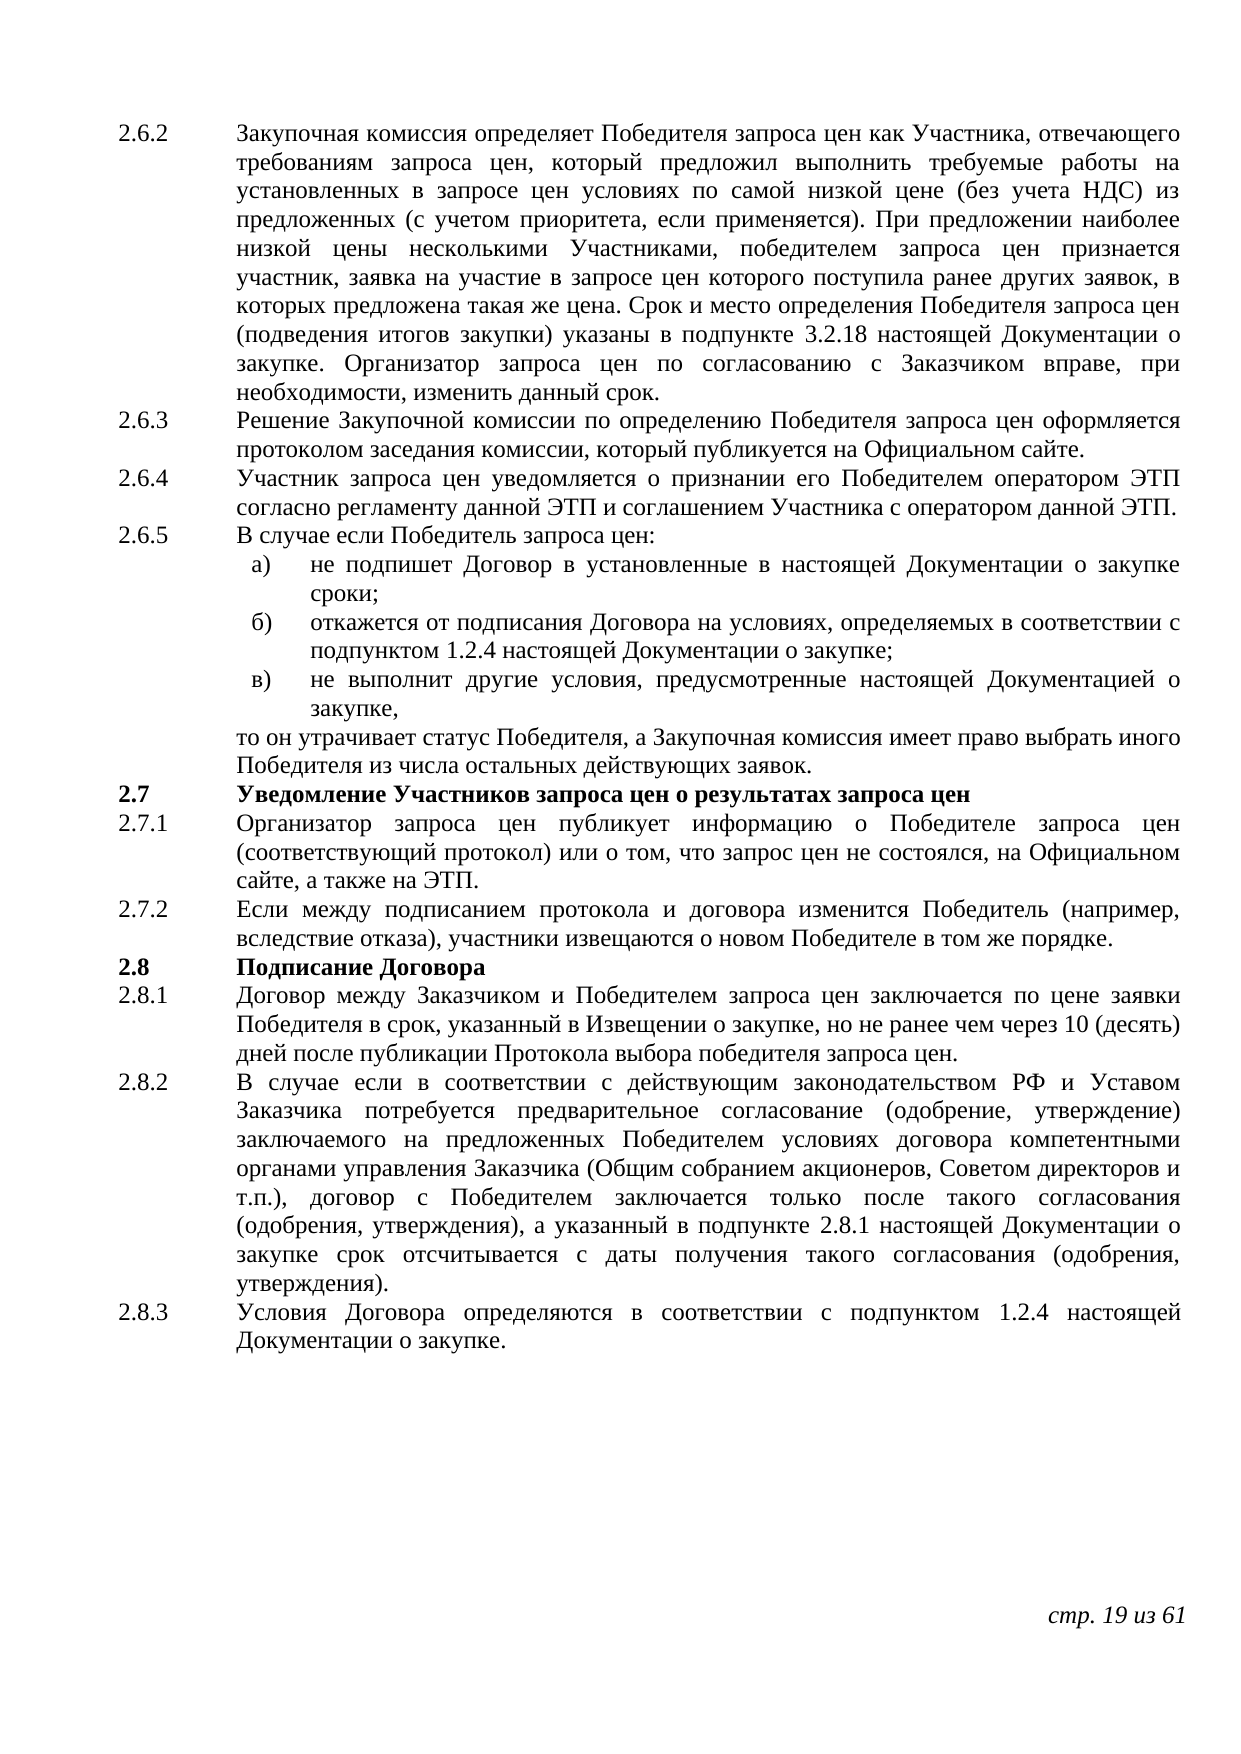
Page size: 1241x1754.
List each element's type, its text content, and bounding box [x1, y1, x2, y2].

subtitle Уведомление Участников запроса цен о результатах запроса цен [118, 779, 1181, 808]
text В случае если Победитель запроса цен: [118, 521, 1181, 549]
text не выполнит другие условия, предусмотренные настоящей Документацией о закупке, [251, 664, 1181, 722]
text Договор между Заказчиком и Победителем запроса цен заключается по цене заявки Победителя в срок, указанный в Извещении о закупке, но не ранее чем через 10 (десять) дней после публикации Протокола выбора победителя запроса цен. [118, 981, 1181, 1067]
text Условия Договора определяются в соответствии с подпунктом 1.2.4 настоящей Документации о закупке. [118, 1297, 1181, 1354]
text Организатор запроса цен публикует информацию о Победителе запроса цен (соответствующий протокол) или о том, что запрос цен не состоялся, на Официальном сайте, а также на ЭТП. [118, 808, 1181, 894]
text Участник запроса цен уведомляется о признании его Победителем оператором ЭТП согласно регламенту данной ЭТП и соглашением Участника с оператором данной ЭТП. [118, 463, 1181, 521]
text то он утрачивает статус Победителя, а Закупочная комиссия имеет право выбрать иного Победителя из числа остальных действующих заявок. [236, 722, 1181, 779]
text В случае если в соответствии с действующим законодательством РФ и Уставом Заказчика потребуется предварительное согласование (одобрение, утверждение) заключаемого на предложенных Победителем условиях договора компетентными органами управления Заказчика (Общим собранием акционеров, Советом директоров и т.п.), договор с Победителем заключается только после такого согласования (одобрения, утверждения), а указанный в подпункте 2.8.1 настоящей Документации о закупке срок отсчитывается с даты получения такого согласования (одобрения, утверждения). [118, 1067, 1181, 1297]
subtitle Подписание Договора [118, 952, 1181, 981]
text откажется от подписания Договора на условиях, определяемых в соответствии с подпунктом 1.2.4 настоящей Документации о закупке; [251, 607, 1181, 664]
text Решение Закупочной комиссии по определению Победителя запроса цен оформляется протоколом заседания комиссии, который публикуется на Официальном сайте. [118, 406, 1181, 463]
text Если между подписанием протокола и договора изменится Победитель (например, вследствие отказа), участники извещаются о новом Победителе в том же порядке. [118, 894, 1181, 952]
list Закупочная комиссия определяет Победителя запроса цен как Участника, отвечающего требованиям запроса цен, который предложил выполнить требуемые работы на установленных в запросе цен условиях по самой низкой цене (без учета НДС) из предложенных (с учетом приоритета, если применяется). При предложении наиболее низкой цены несколькими Участниками, победителем запроса цен признается участник, заявка на участие в запросе цен которого поступила ранее других заявок, в которых предложена такая же цена. Срок и место определения Победителя запроса цен (подведения итогов закупки) указаны в подпункте 3.2.18 настоящей Документации о закупке. Организатор запроса цен по согласованию с Заказчиком вправе, при необходимости, изменить данный срок. [118, 118, 1181, 406]
text не подпишет Договор в установленные в настоящей Документации о закупке сроки; [251, 549, 1181, 607]
